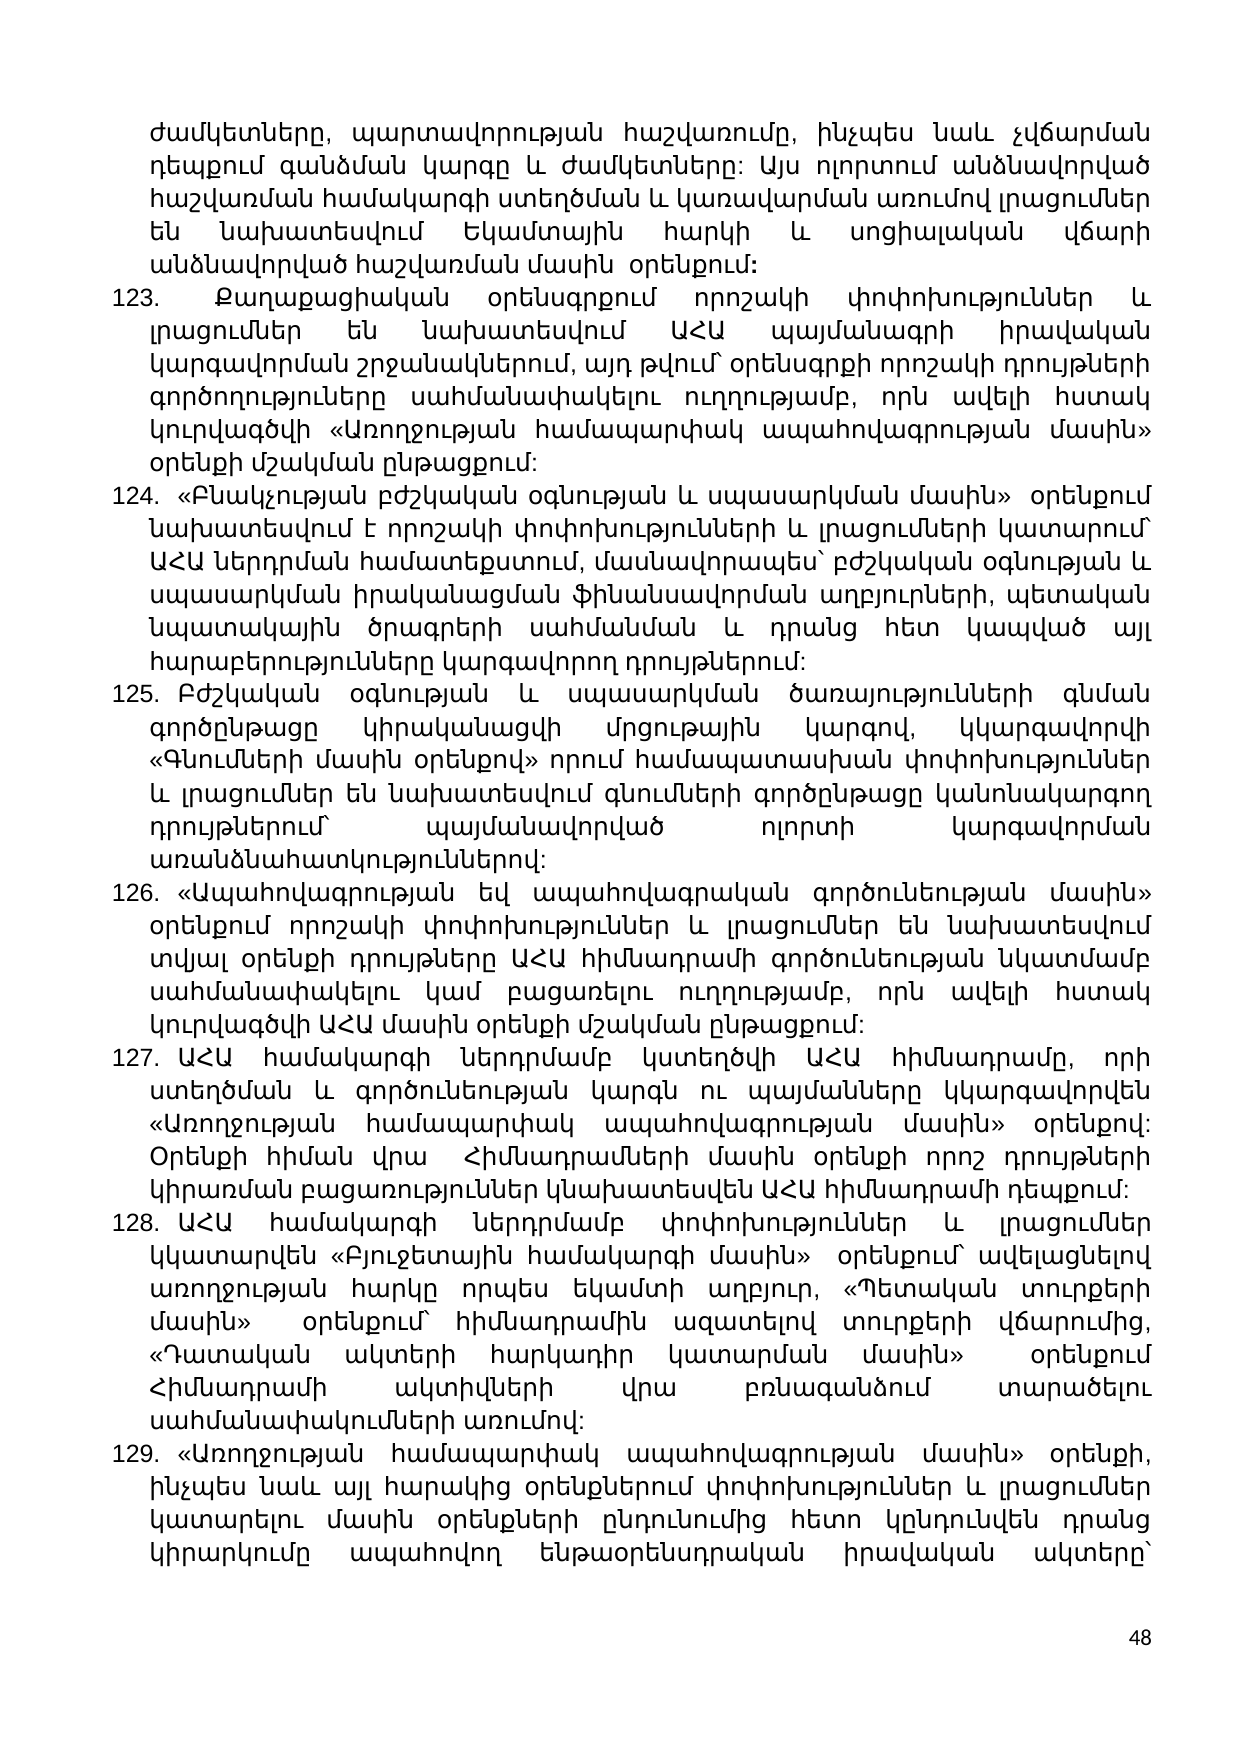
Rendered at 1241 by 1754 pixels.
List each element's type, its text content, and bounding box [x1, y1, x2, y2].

list Քաղաքացիական օրենսգրքում որոշակի փոփոխություններ և լրացումներ են նախատեսվում ԱՀԱ պայմանագրի իրավական կարգավորման շրջանակներում, այդ թվում՝ օրենսգրքի որոշակի դրույթների գործողություները սահմանափակելու ուղղությամբ, որն ավելի հստակ կուրվագծվի «Առողջության համապարփակ ապահովագրության մասին» օրենքի մշակման ընթացքում: [112, 283, 1152, 477]
list ԱՀԱ համակարգի ներդրմամբ կստեղծվի ԱՀԱ հիմնադրամը, որի ստեղծման և գործունեության կարգն ու պայմանները կկարգավորվեն «Առողջության համապարփակ ապահովագրության մասին» օրենքով: Օրենքի հիման վրա Հիմնադրամների մասին օրենքի որոշ դրույթների կիրառման բացառություններ կնախատեսվեն ԱՀԱ հիմնադրամի դեպքում: [112, 1043, 1152, 1203]
list «Բնակչության բժշկական օգնության և սպասարկման մասին» օրենքում նախատեսվում է որոշակի փոփոխությունների և լրացումների կատարում՝ ԱՀԱ ներդրման համատեքստում, մասնավորապես՝ բժշկական օգնության և սպասարկման իրականացման ֆինանսավորման աղբյուրների, պետական նպատակային ծրագրերի սահմանման և դրանց հետ կապված այլ հարաբերությունները կարգավորող դրույթներում: [112, 481, 1152, 675]
list ԱՀԱ համակարգի ներդրմամբ փոփոխություններ և լրացումներ կկատարվեն «Բյուջետային համակարգի մասին» օրենքում՝ ավելացնելով առողջության հարկը որպես եկամտի աղբյուր, «Պետական տուրքերի մասին» օրենքում՝ հիմնադրամին ազատելով տուրքերի վճարումից, «Դատական ակտերի հարկադիր կատարման մասին» օրենքում Հիմնադրամի ակտիվների վրա բռնագանձում տարածելու սահմանափակումների առումով: [112, 1208, 1152, 1435]
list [112, 1439, 1152, 1567]
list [112, 118, 1152, 279]
list «Ապահովագրության եվ ապահովագրական գործունեության մասին» օրենքում որոշակի փոփոխություններ և լրացումներ են նախատեսվում տվյալ օրենքի դրույթները ԱՀԱ հիմնադրամի գործունեության նկատմամբ սահմանափակելու կամ բացառելու ուղղությամբ, որն ավելի հստակ կուրվագծվի ԱՀԱ մասին օրենքի մշակման ընթացքում: [112, 878, 1152, 1038]
list Բժշկական օգնության և սպասարկման ծառայությունների գնման գործընթացը կիրականացվի մրցութային կարգով, կկարգավորվի «Գնումների մասին օրենքով» որում համապատասխան փոփոխություններ և լրացումներ են նախատեսվում գնումների գործընթացը կանոնակարգող դրույթներում՝ պայմանավորված ոլորտի կարգավորման առանձնահատկություններով: [112, 679, 1152, 873]
